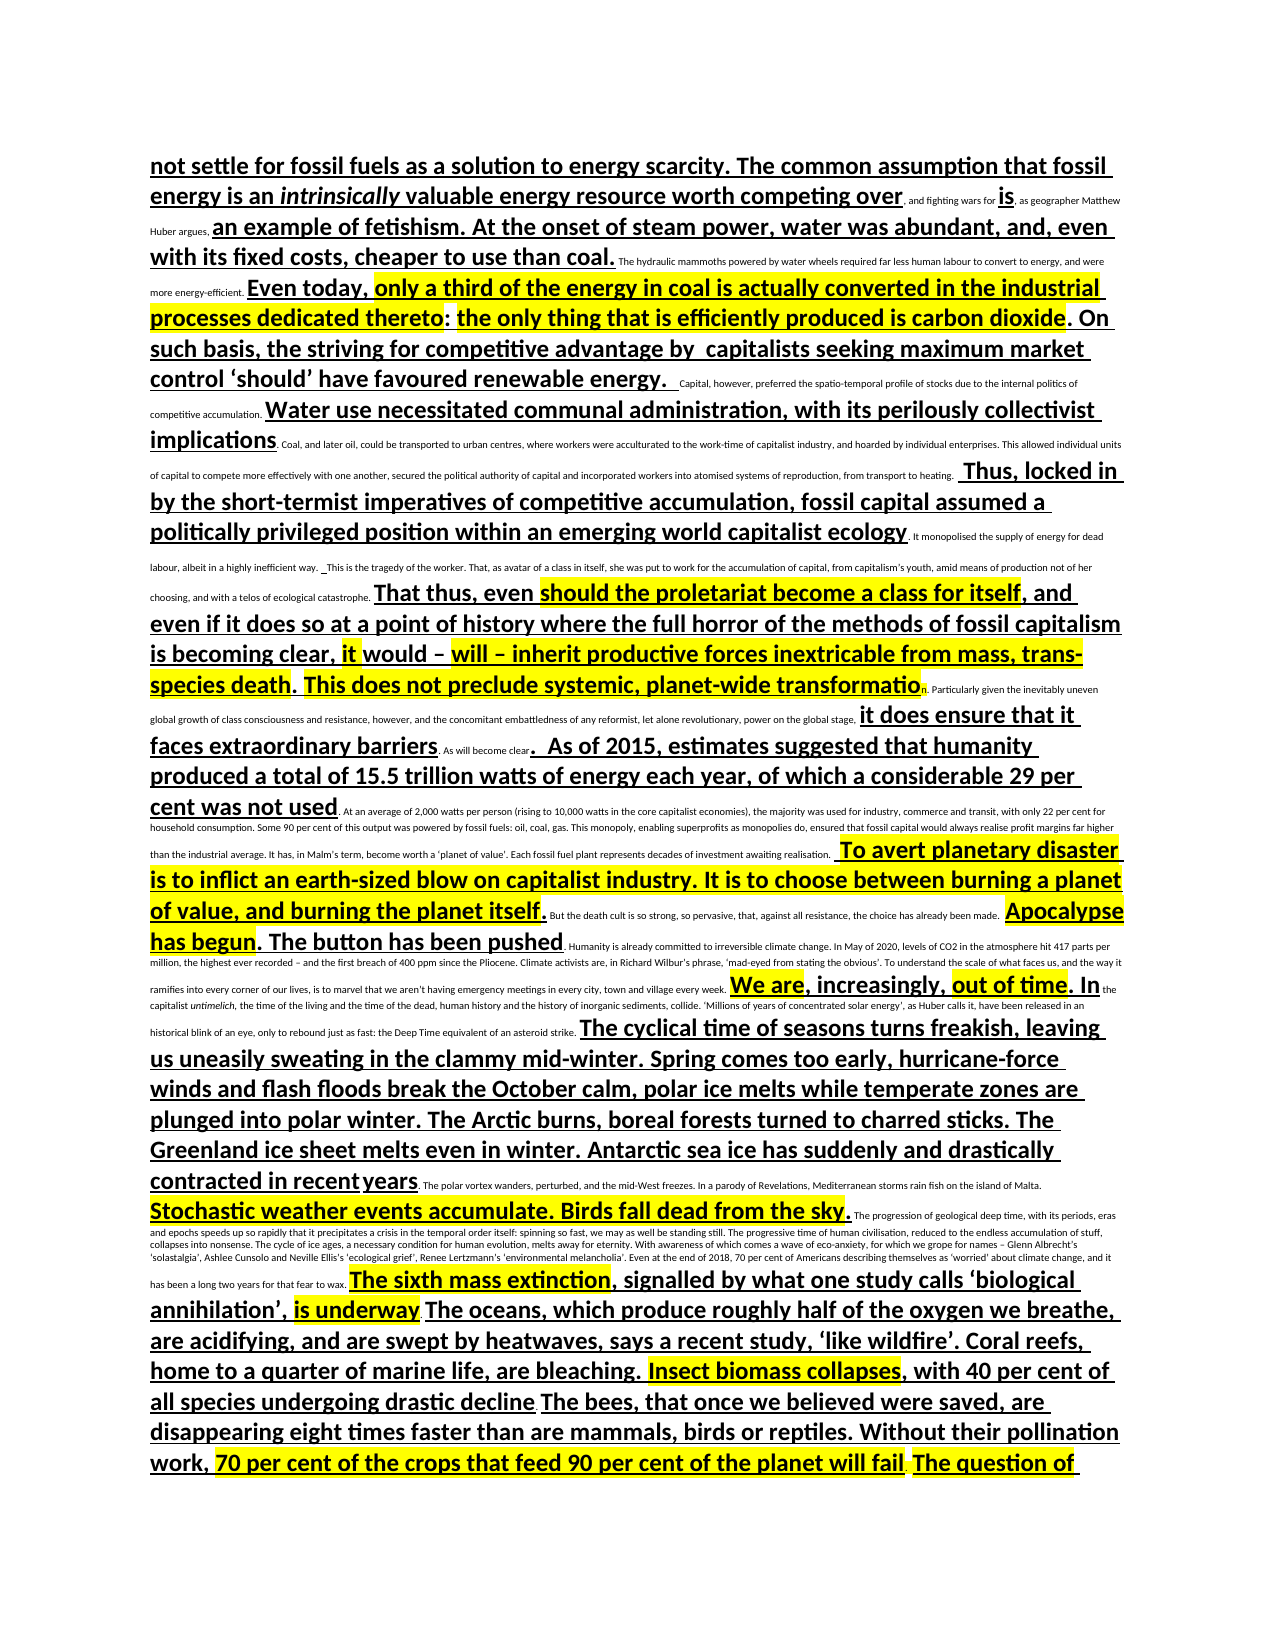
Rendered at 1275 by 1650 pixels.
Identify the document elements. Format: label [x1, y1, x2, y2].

text [150, 150, 1125, 1478]
